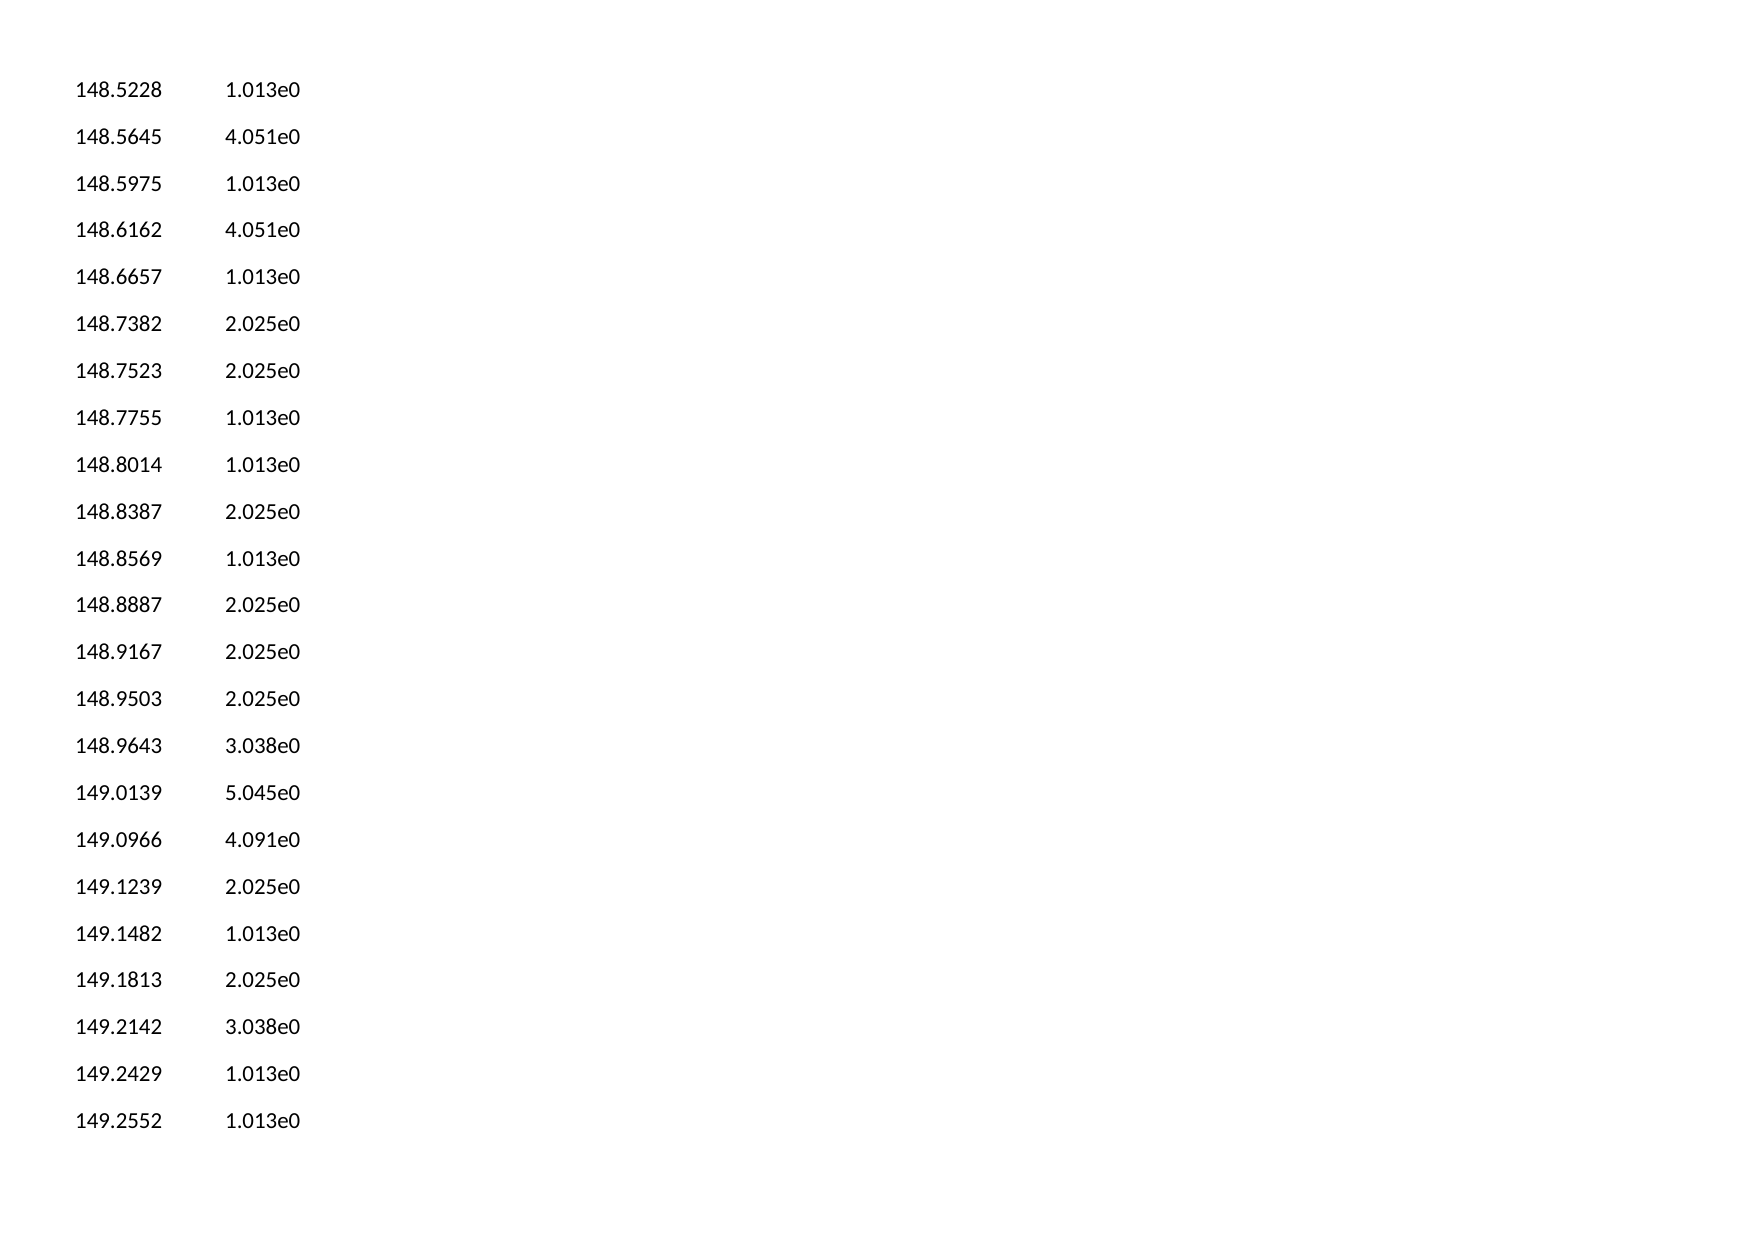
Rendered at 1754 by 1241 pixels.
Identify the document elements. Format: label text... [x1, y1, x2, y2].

text 148.7523 2.025e0 [75, 356, 1679, 384]
text 149.2552 1.013e0 [75, 1106, 1679, 1134]
text 148.5228 1.013e0 [75, 75, 1679, 103]
text 148.8014 1.013e0 [75, 450, 1679, 478]
text 148.7755 1.013e0 [75, 403, 1679, 431]
text 149.0966 4.091e0 [75, 825, 1679, 853]
text 149.2142 3.038e0 [75, 1012, 1679, 1041]
text 148.9167 2.025e0 [75, 637, 1679, 666]
text 149.1813 2.025e0 [75, 966, 1679, 994]
text 148.9503 2.025e0 [75, 684, 1679, 712]
text 148.7382 2.025e0 [75, 309, 1679, 337]
text 148.5975 1.013e0 [75, 169, 1679, 197]
text 149.2429 1.013e0 [75, 1059, 1679, 1087]
text 148.6657 1.013e0 [75, 262, 1679, 291]
text 148.8569 1.013e0 [75, 544, 1679, 572]
text 148.6162 4.051e0 [75, 216, 1679, 244]
text 149.0139 5.045e0 [75, 778, 1679, 806]
text 148.8887 2.025e0 [75, 591, 1679, 619]
text 148.9643 3.038e0 [75, 731, 1679, 759]
text 148.5645 4.051e0 [75, 122, 1679, 150]
text 149.1239 2.025e0 [75, 872, 1679, 900]
text 149.1482 1.013e0 [75, 919, 1679, 947]
text 148.8387 2.025e0 [75, 497, 1679, 525]
